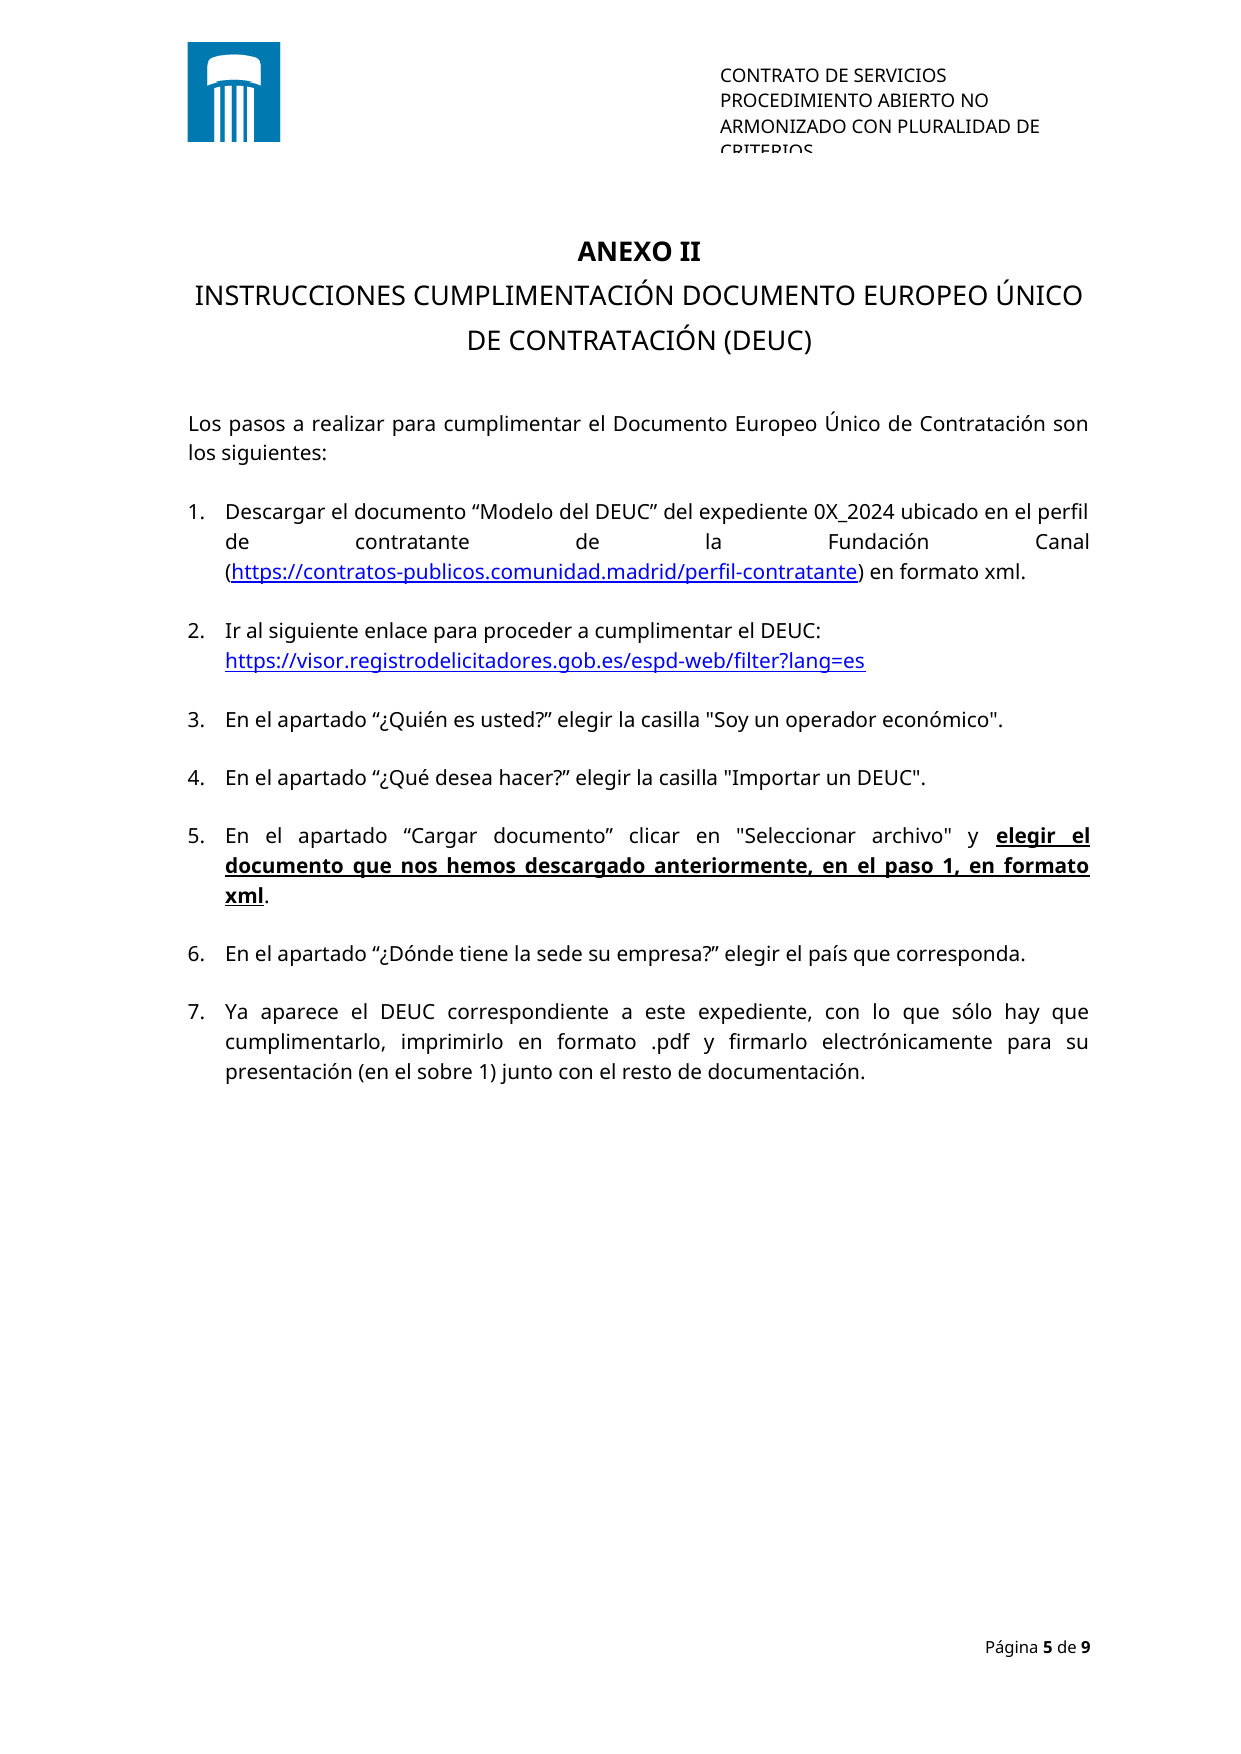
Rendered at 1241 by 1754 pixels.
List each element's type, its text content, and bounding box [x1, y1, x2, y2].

list Descargar el documento “Modelo del DEUC” del expediente 0X_2024 ubicado en el perfil de contratante de la Fundación Canal (https://contratos-publicos.comunidad.madrid/perfil-contratante) en formato xml. [187, 497, 1090, 586]
picture [187, 42, 283, 144]
text INSTRUCCIONES CUMPLIMENTACIÓN DOCUMENTO EUROPEO ÚNICO DE CONTRATACIÓN (DEUC) [188, 277, 1090, 358]
text Los pasos a realizar para cumplimentar el Documento Europeo Único de Contratación son los siguientes: [188, 409, 1090, 466]
list https://visor.registrodelicitadores.gob.es/espd-web/filter?lang=es [225, 646, 1090, 675]
list En el apartado “¿Quién es usted?” elegir la casilla "Soy un operador económico". [187, 705, 1090, 733]
list En el apartado “¿Dónde tiene la sede su empresa?” elegir el país que corresponda. [187, 939, 1090, 967]
picture [208, 55, 260, 84]
list En el apartado “¿Qué desea hacer?” elegir la casilla "Importar un DEUC". [187, 763, 1090, 791]
list Ya aparece el DEUC correspondiente a este expediente, con lo que sólo hay que cumplimentarlo, imprimirlo en formato .pdf y firmarlo electrónicamente para su presentación (en el sobre 1) junto con el resto de documentación. [187, 997, 1090, 1085]
list En el apartado “Cargar documento” clicar en "Seleccionar archivo" y elegir el documento que nos hemos descargado anteriormente, en el paso 1, en formato xml. [187, 821, 1090, 909]
list Ir al siguiente enlace para proceder a cumplimentar el DEUC: [187, 617, 1090, 645]
text ANEXO II [188, 233, 1090, 269]
